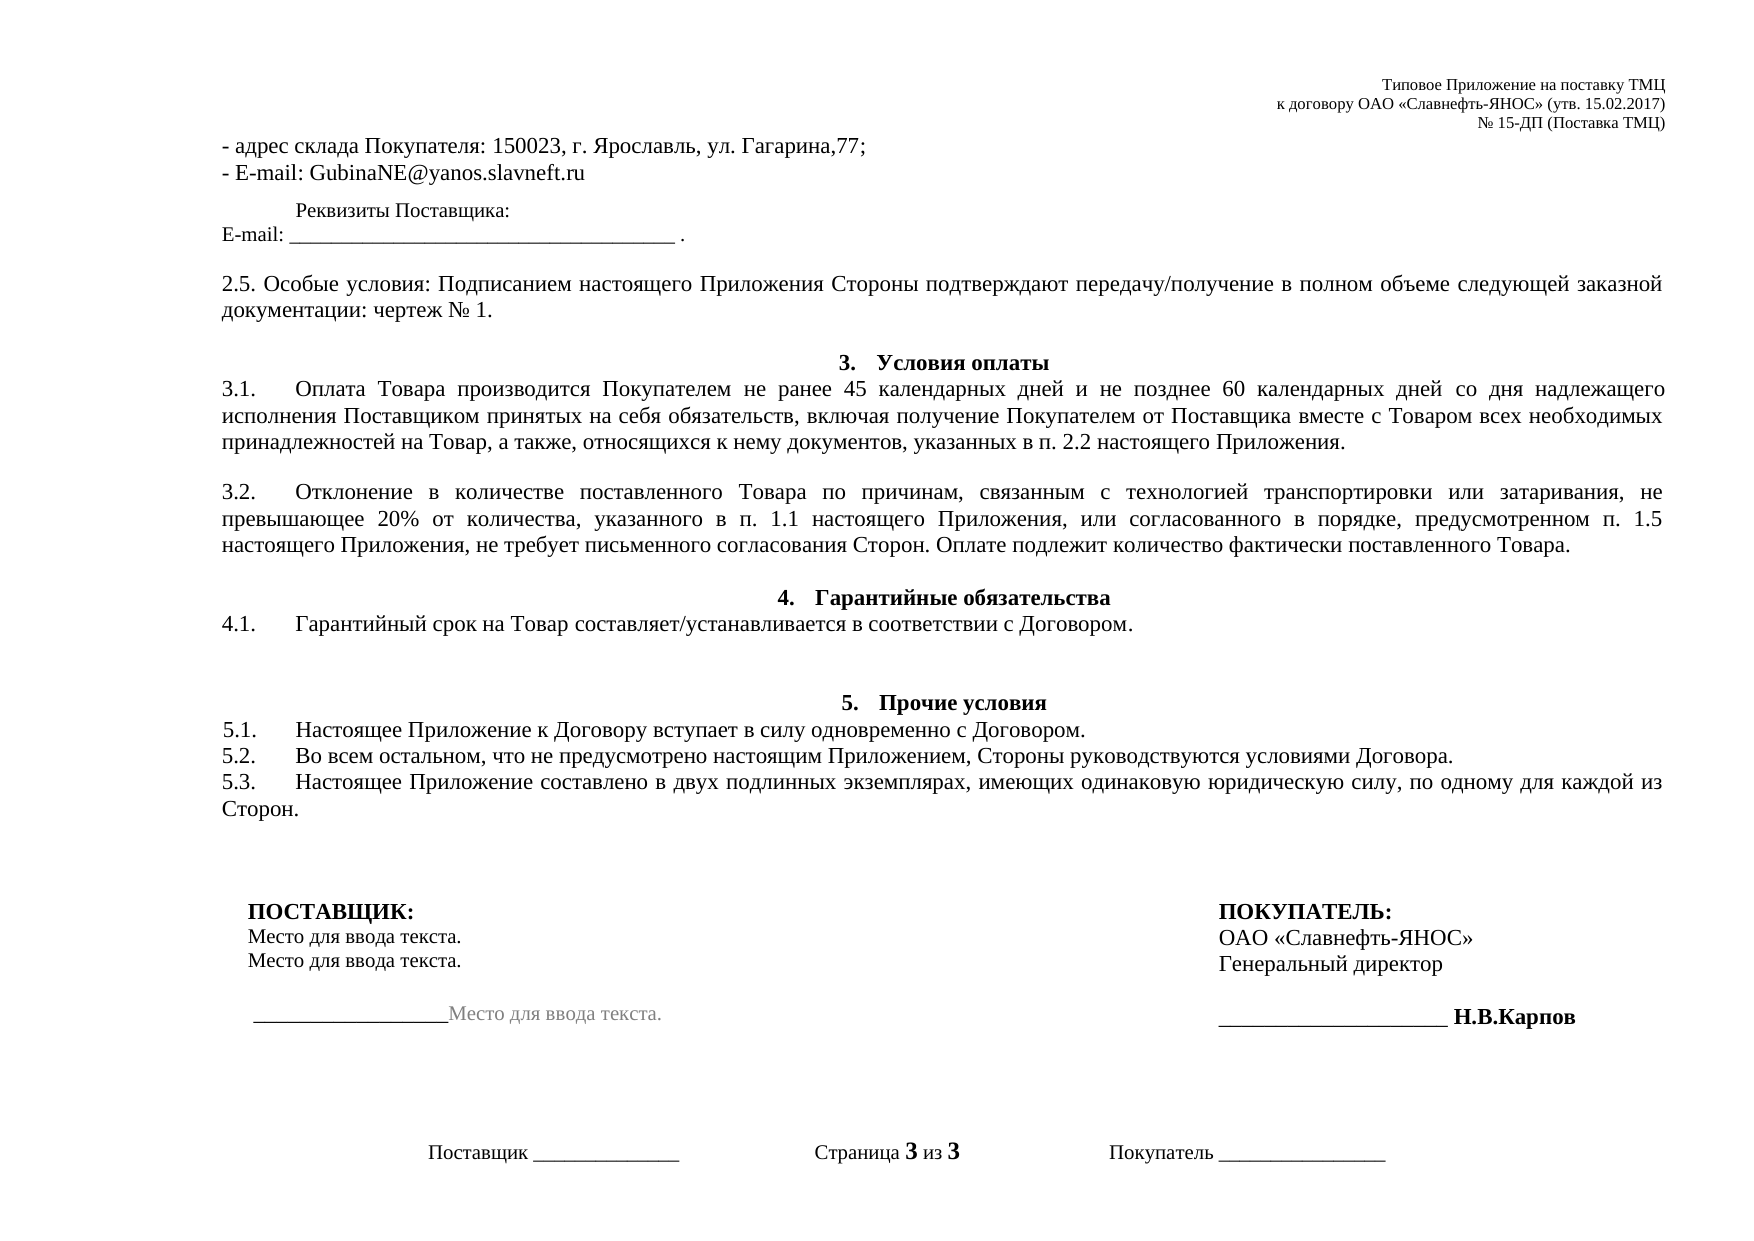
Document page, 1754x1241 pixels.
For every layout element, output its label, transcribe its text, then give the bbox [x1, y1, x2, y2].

text 5.3. Настоящее Приложение составлено в двух подлинных экземплярах, имеющих одинаковую юридическую силу, по одному для каждой из Сторон. [222, 768, 1665, 821]
text - адрес склада Покупателя: ; [222, 132, 1665, 159]
list Условия оплаты [223, 349, 1665, 375]
text - E-mail: [222, 159, 1665, 185]
text 3.1. [222, 375, 1665, 454]
table_header ПОСТАВЩИК: [146, 898, 1207, 1052]
text 5.1. Настоящее Приложение к Договору вступает в силу одновременно с Договором. [223, 716, 1665, 742]
text 4.1. Гарантийный срок на Товар . [207, 610, 1665, 637]
table_header ПОКУПАТЕЛЬ: ОАО «Славнефть-ЯНОС» Генеральный директор ____________________ [1207, 898, 1745, 1052]
list Гарантийные обязательства [223, 584, 1665, 610]
text 5.2. Во всем остальном, что не предусмотрено настоящим Приложением, Стороны руководствуются условиями Договора. [222, 742, 1665, 768]
list Прочие условия [223, 689, 1665, 716]
